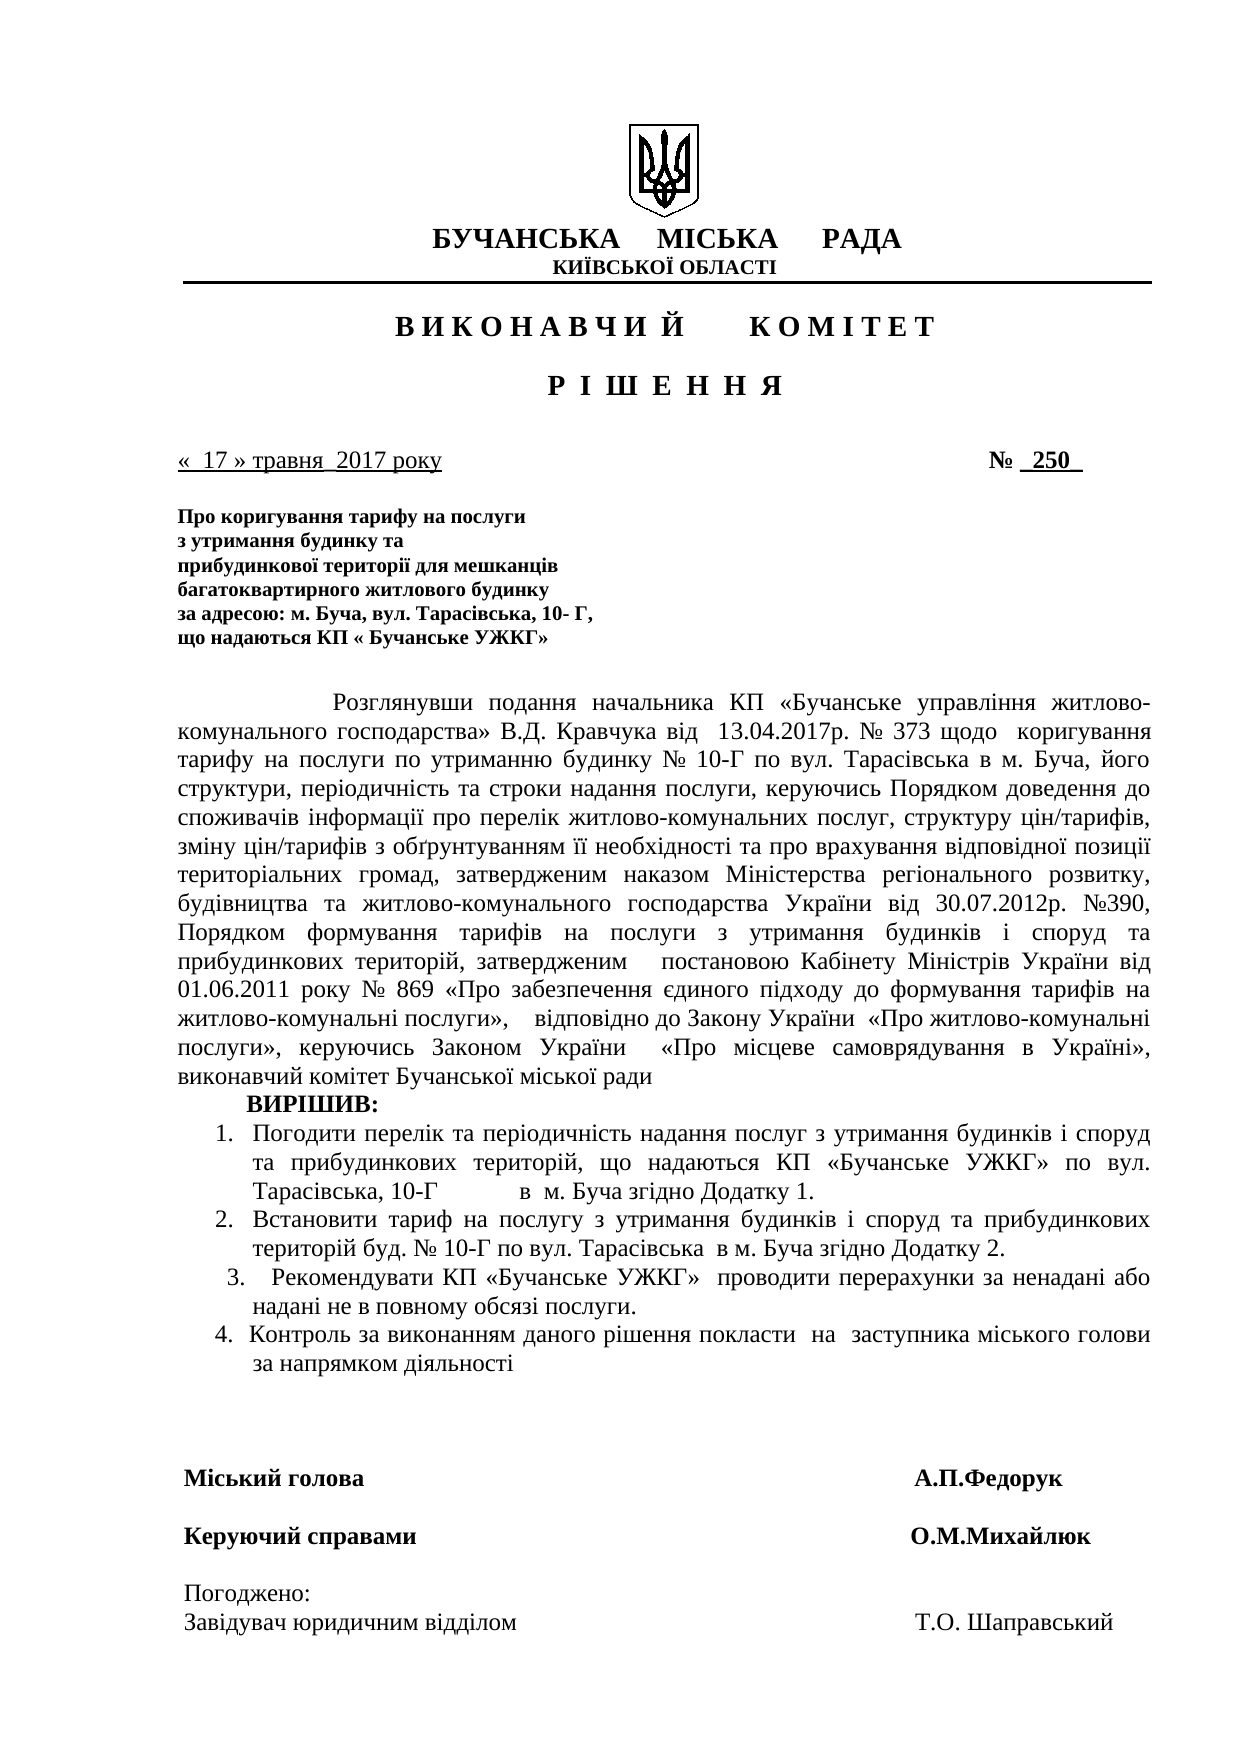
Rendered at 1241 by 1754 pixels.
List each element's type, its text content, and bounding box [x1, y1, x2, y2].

title Про коригування тарифу на послуги [177, 504, 1152, 528]
text БУЧАНСЬКА МІСЬКА РАДА [183, 221, 1152, 255]
list Погодити перелік та періодичність надання послуг з утримання будинків і споруд та прибудинкових територій, що надаються КП «Бучанське УЖКГ» по вул. Тарасівська, 10-Г в м. Буча згідно Додатку 1. [215, 1118, 1152, 1204]
text Керуючий справами О.М.Михайлюк [183, 1521, 1152, 1549]
subtitle « 17 » травня_2017 року № _250_ [177, 445, 1152, 474]
title що надаються КП « Бучанське УЖКГ» [177, 625, 1152, 649]
text Розглянувши подання начальника КП «Бучанське управління житлово-комунального господарства» В.Д. Кравчука від 13.04.2017р. № 373 щодо коригування тарифу на послуги по утриманню будинку № 10-Г по вул. Тарасівська в м. Буча, його структури, періодичність та строки надання послуги, керуючись Порядком доведення до споживачів інформації про перелік житлово-комунальних послуг, структуру цін/тарифів, зміну цін/тарифів з обґрунтуванням її необхідності та про врахування відповідної позиції територіальних громад, затвердженим наказом Міністерства регіонального розвитку, будівництва та житлово-комунального господарства України від 30.07.2012р. №390, Порядком формування тарифів на послуги з утримання будинків і споруд та прибудинкових територій, затвердженим постановою Кабінету Міністрів України від 01.06.2011 року № 869 «Про забезпечення єдиного підходу до формування тарифів на житлово-комунальні послуги», відповідно до Закону України «Про житлово-комунальні послуги», керуючись Законом України «Про місцеве самоврядування в Україні», виконавчий комітет Бучанської міської ради [177, 687, 1152, 1089]
title з утримання будинку та [177, 528, 1152, 552]
text 4. Контроль за виконанням даного рішення покласти на заступника міського голови за напрямком діяльності [207, 1319, 1152, 1377]
text 3. Рекомендувати КП «Бучанське УЖКГ» проводити перерахунки за ненадані або надані не в повному обсязі послуги. [183, 1262, 1152, 1319]
text Міський голова А.П.Федорук [183, 1463, 1152, 1492]
list Встановити тариф на послугу з утримання будинків і споруд та прибудинкових територій буд. № 10-Г по вул. Тарасівська в м. Буча згідно Додатку 2. [215, 1204, 1152, 1262]
subtitle В И К О Н А В Ч И Й К О М І Т Е Т [177, 309, 1152, 343]
text Погоджено: [183, 1578, 1152, 1607]
title прибудинкової території для мешканців [177, 552, 1152, 577]
subtitle Р І Ш Е Н Н Я [177, 368, 1152, 401]
text ВИРІШИВ: [177, 1089, 1152, 1118]
text Завідувач юридичним відділом Т.О. Шаправський [177, 1607, 1152, 1636]
title багатоквартирного житлового будинку [177, 577, 1152, 601]
subtitle КИЇВСЬКОЇ ОБЛАСТІ [183, 255, 1152, 281]
title за адресою: м. Буча, вул. Тарасівська, 10- Г, [177, 601, 1152, 625]
